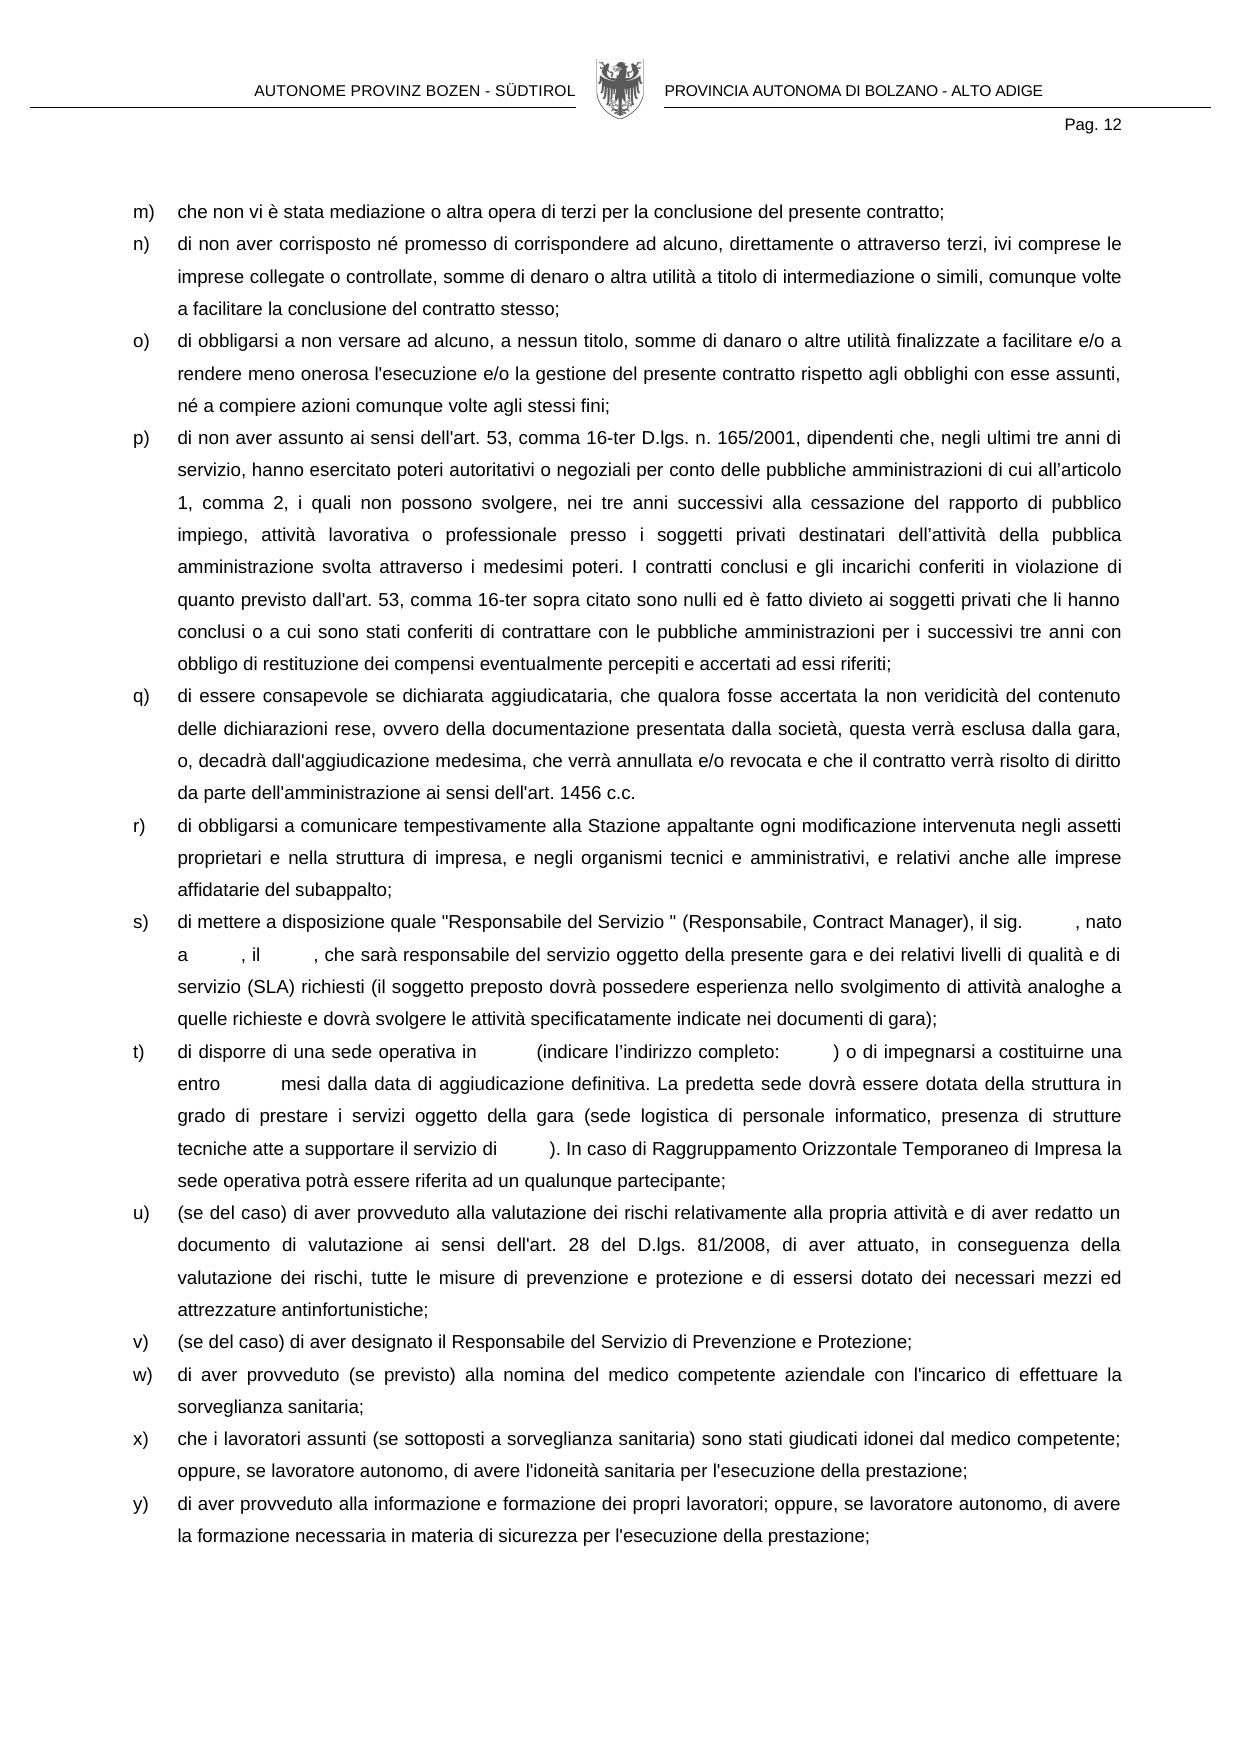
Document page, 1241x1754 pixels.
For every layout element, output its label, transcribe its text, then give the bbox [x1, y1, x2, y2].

list di non aver assunto ai sensi dell'art. 53, comma 16-ter D.lgs. n. 165/2001, dipendenti che, negli ultimi tre anni di servizio, hanno esercitato poteri autoritativi o negoziali per conto delle pubbliche amministrazioni di cui all’articolo 1, comma 2, i quali non possono svolgere, nei tre anni successivi alla cessazione del rapporto di pubblico impiego, attività lavorativa o professionale presso i soggetti privati destinatari dell’attività della pubblica amministrazione svolta attraverso i medesimi poteri. I contratti conclusi e gli incarichi conferiti in violazione di quanto previsto dall'art. 53, comma 16-ter sopra citato sono nulli ed è fatto divieto ai soggetti privati che li hanno conclusi o a cui sono stati conferiti di contrattare con le pubbliche amministrazioni per i successivi tre anni con obbligo di restituzione dei compensi eventualmente percepiti e accertati ad essi riferiti; [133, 427, 1122, 674]
list (se del caso) di aver designato il Responsabile del Servizio di Prevenzione e Protezione; [133, 1331, 1122, 1353]
picture [596, 59, 644, 119]
list di aver provveduto alla informazione e formazione dei propri lavoratori; oppure, se lavoratore autonomo, di avere la formazione necessaria in materia di sicurezza per l'esecuzione della prestazione; [133, 1492, 1122, 1546]
list di disporre di una sede operativa in (indicare l’indirizzo completo: ) o di impegnarsi a costituirne una entro mesi dalla data di aggiudicazione definitiva. La predetta sede dovrà essere dotata della struttura in grado di prestare i servizi oggetto della gara (sede logistica di personale informatico, presenza di strutture tecniche atte a supportare il servizio di ). In caso di Raggruppamento Orizzontale Temporaneo di Impresa la sede operativa potrà essere riferita ad un qualunque partecipante; [133, 1040, 1122, 1191]
list (se del caso) di aver provveduto alla valutazione dei rischi relativamente alla propria attività e di aver redatto un documento di valutazione ai sensi dell'art. 28 del D.lgs. 81/2008, di aver attuato, in conseguenza della valutazione dei rischi, tutte le misure di prevenzione e protezione e di essersi dotato dei necessari mezzi ed attrezzature antinfortunistiche; [133, 1202, 1122, 1320]
list di mettere a disposizione quale "Responsabile del Servizio " (Responsabile, Contract Manager), il sig. , nato a , il , che sarà responsabile del servizio oggetto della presente gara e dei relativi livelli di qualità e di servizio (SLA) richiesti (il soggetto preposto dovrà possedere esperienza nello svolgimento di attività analoghe a quelle richieste e dovrà svolgere le attività specificatamente indicate nei documenti di gara); [133, 911, 1122, 1030]
list di non aver corrisposto né promesso di corrispondere ad alcuno, direttamente o attraverso terzi, ivi comprese le imprese collegate o controllate, somme di denaro o altra utilità a titolo di intermediazione o simili, comunque volte a facilitare la conclusione del contratto stesso; [133, 233, 1122, 319]
list di obbligarsi a comunicare tempestivamente alla Stazione appaltante ogni modificazione intervenuta negli assetti proprietari e nella struttura di impresa, e negli organismi tecnici e amministrativi, e relativi anche alle imprese affidatarie del subappalto; [133, 814, 1122, 901]
list di aver provveduto (se previsto) alla nomina del medico competente aziendale con l'incarico di effettuare la sorveglianza sanitaria; [133, 1363, 1122, 1417]
list che i lavoratori assunti (se sottoposti a sorveglianza sanitaria) sono stati giudicati idonei dal medico competente; oppure, se lavoratore autonomo, di avere l'idoneità sanitaria per l'esecuzione della prestazione; [133, 1428, 1122, 1482]
list di essere consapevole se dichiarata aggiudicataria, che qualora fosse accertata la non veridicità del contenuto delle dichiarazioni rese, ovvero della documentazione presentata dalla società, questa verrà esclusa dalla gara, o, decadrà dall'aggiudicazione medesima, che verrà annullata e/o revocata e che il contratto verrà risolto di diritto da parte dell'amministrazione ai sensi dell'art. 1456 c.c. [133, 685, 1122, 804]
list di obbligarsi a non versare ad alcuno, a nessun titolo, somme di danaro o altre utilità finalizzate a facilitare e/o a rendere meno onerosa l'esecuzione e/o la gestione del presente contratto rispetto agli obblighi con esse assunti, né a compiere azioni comunque volte agli stessi fini; [133, 330, 1122, 416]
list che non vi è stata mediazione o altra opera di terzi per la conclusione del presente contratto; [133, 201, 1122, 222]
